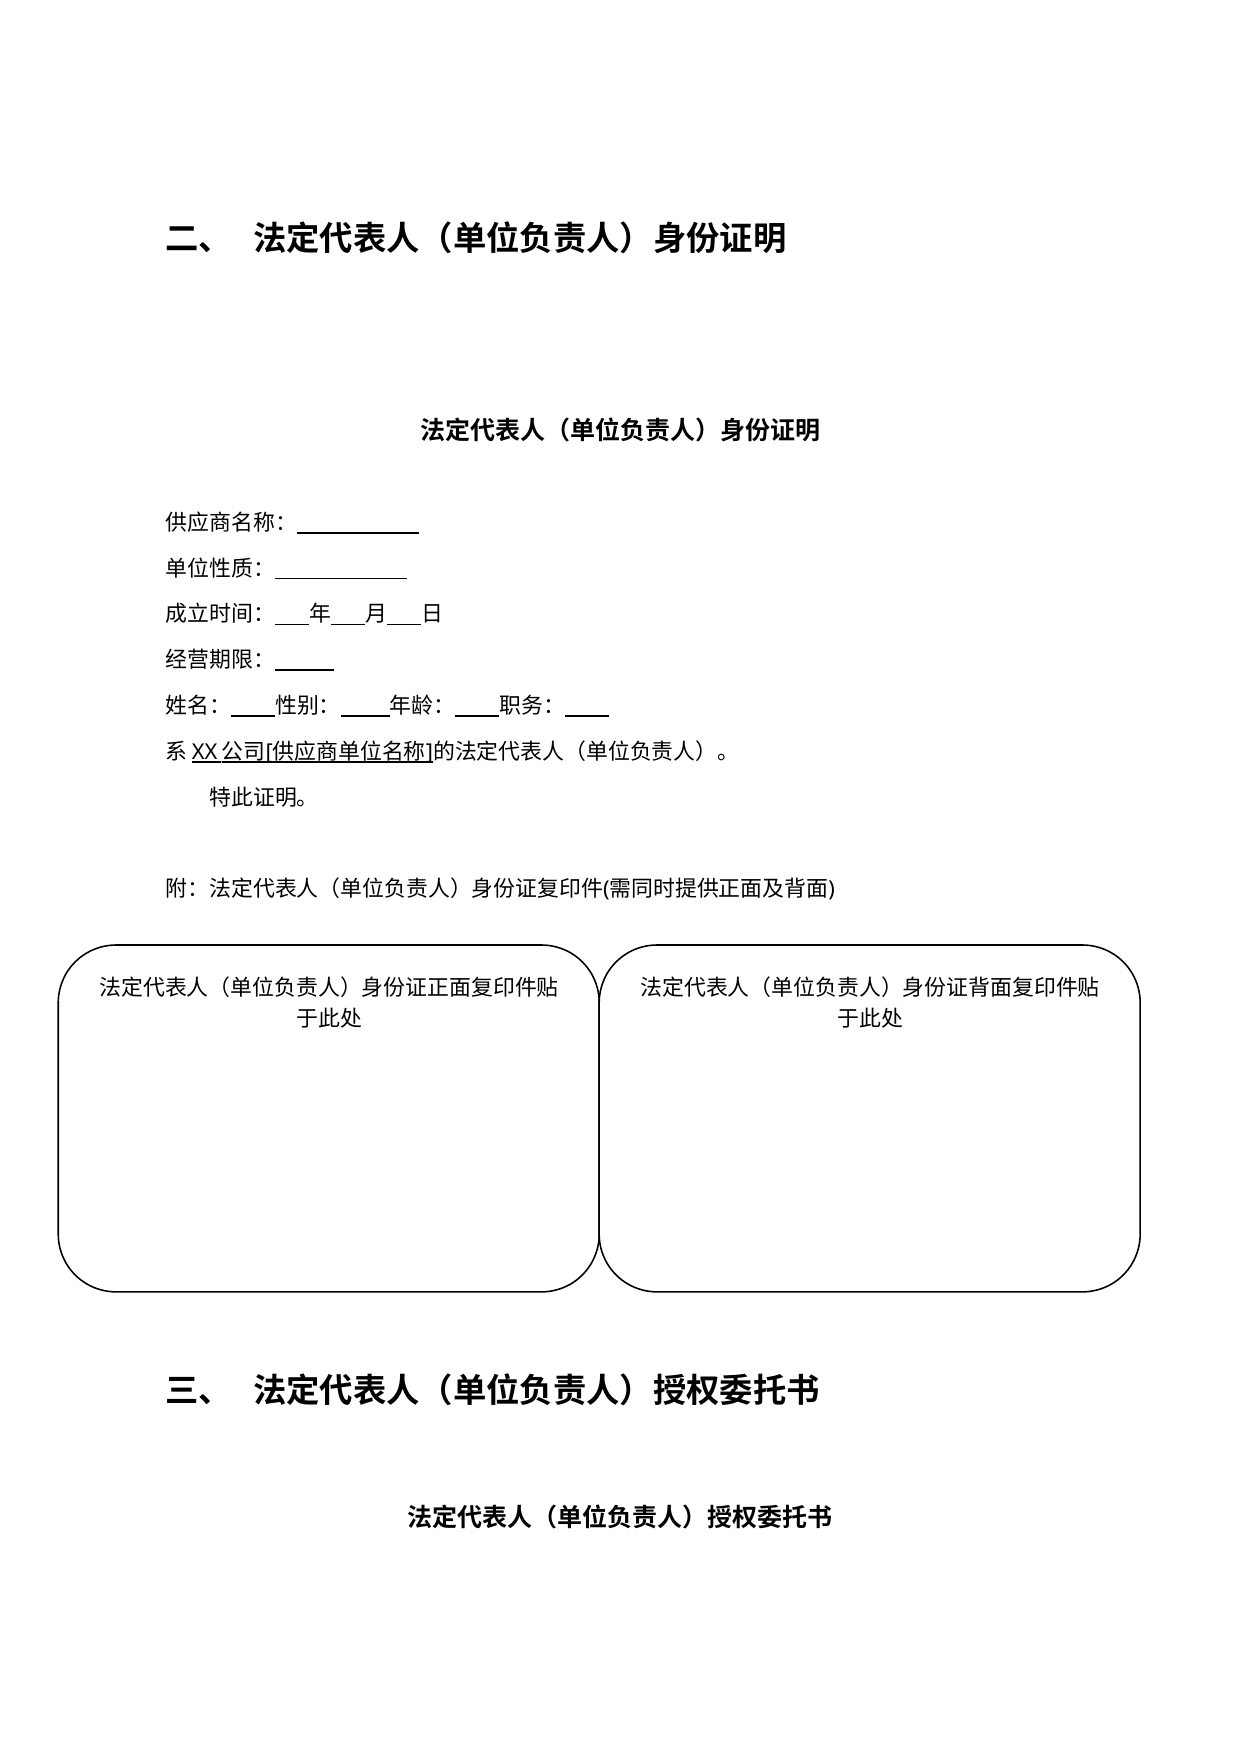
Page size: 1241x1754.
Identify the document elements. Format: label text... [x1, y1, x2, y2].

text 日期：XX年XX月XX日 [165, 1263, 1075, 1296]
text 单位性质： [165, 539, 1075, 585]
text 供应商名称： [165, 493, 1075, 539]
text 法定代表人（单位负责人）授权委托书 [165, 1483, 1075, 1548]
text 成立时间： 年 月 日 [165, 585, 1075, 631]
text 法定代表人（单位负责人）身份证明 [165, 396, 1075, 461]
text 经营期限： [165, 631, 1075, 677]
text 系XX公司[供应商单位名称]的法定代表人（单位负责人）。 [165, 723, 1075, 768]
subtitle 法定代表人（单位负责人）身份证明 [165, 204, 1075, 269]
text 附：法定代表人（单位负责人）身份证复印件(需同时提供正面及背面) [165, 860, 1075, 906]
text 姓名： 性别： 年龄： 职务： [165, 677, 1075, 723]
text 特此证明。 [165, 768, 1075, 814]
subtitle 法定代表人（单位负责人）授权委托书 [165, 1356, 1075, 1421]
